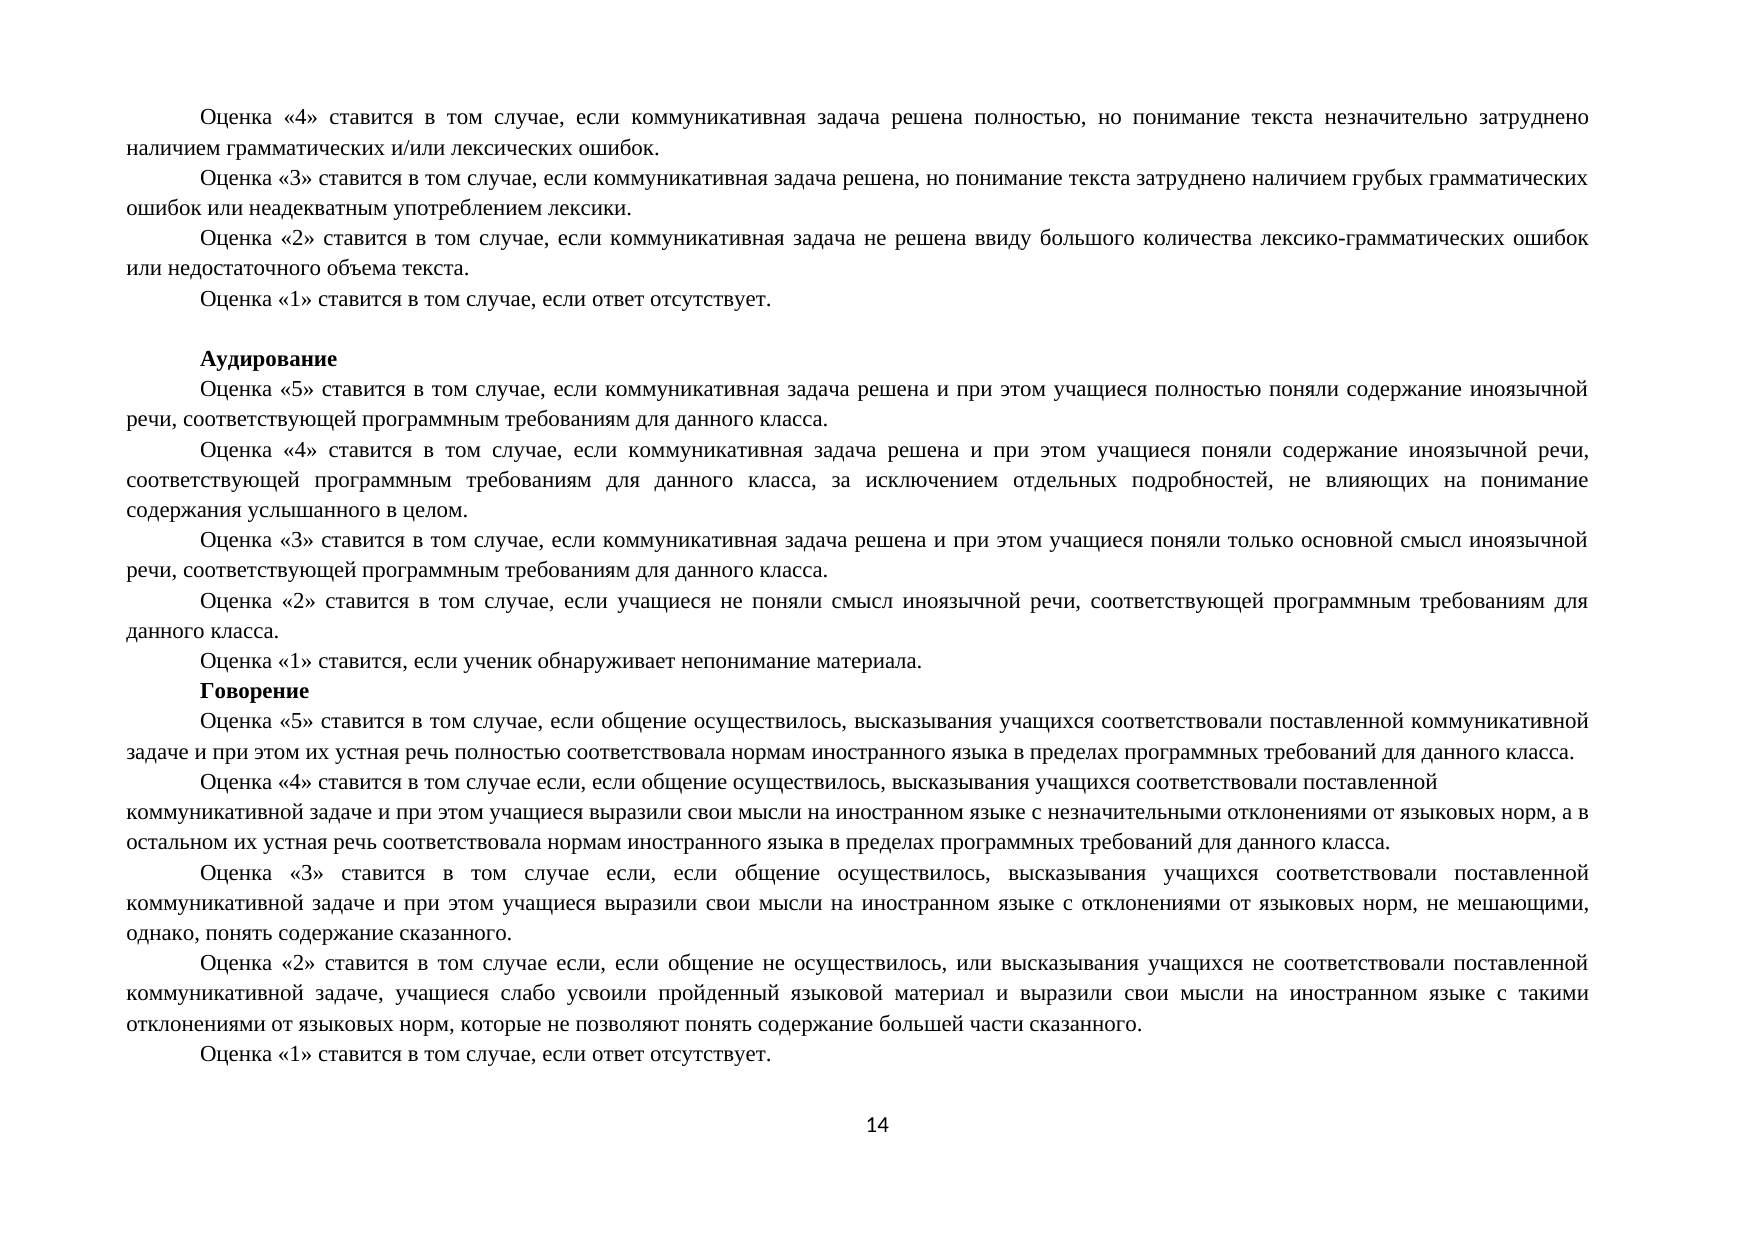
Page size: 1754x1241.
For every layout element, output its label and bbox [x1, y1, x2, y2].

table_header [92, 104, 1654, 1091]
